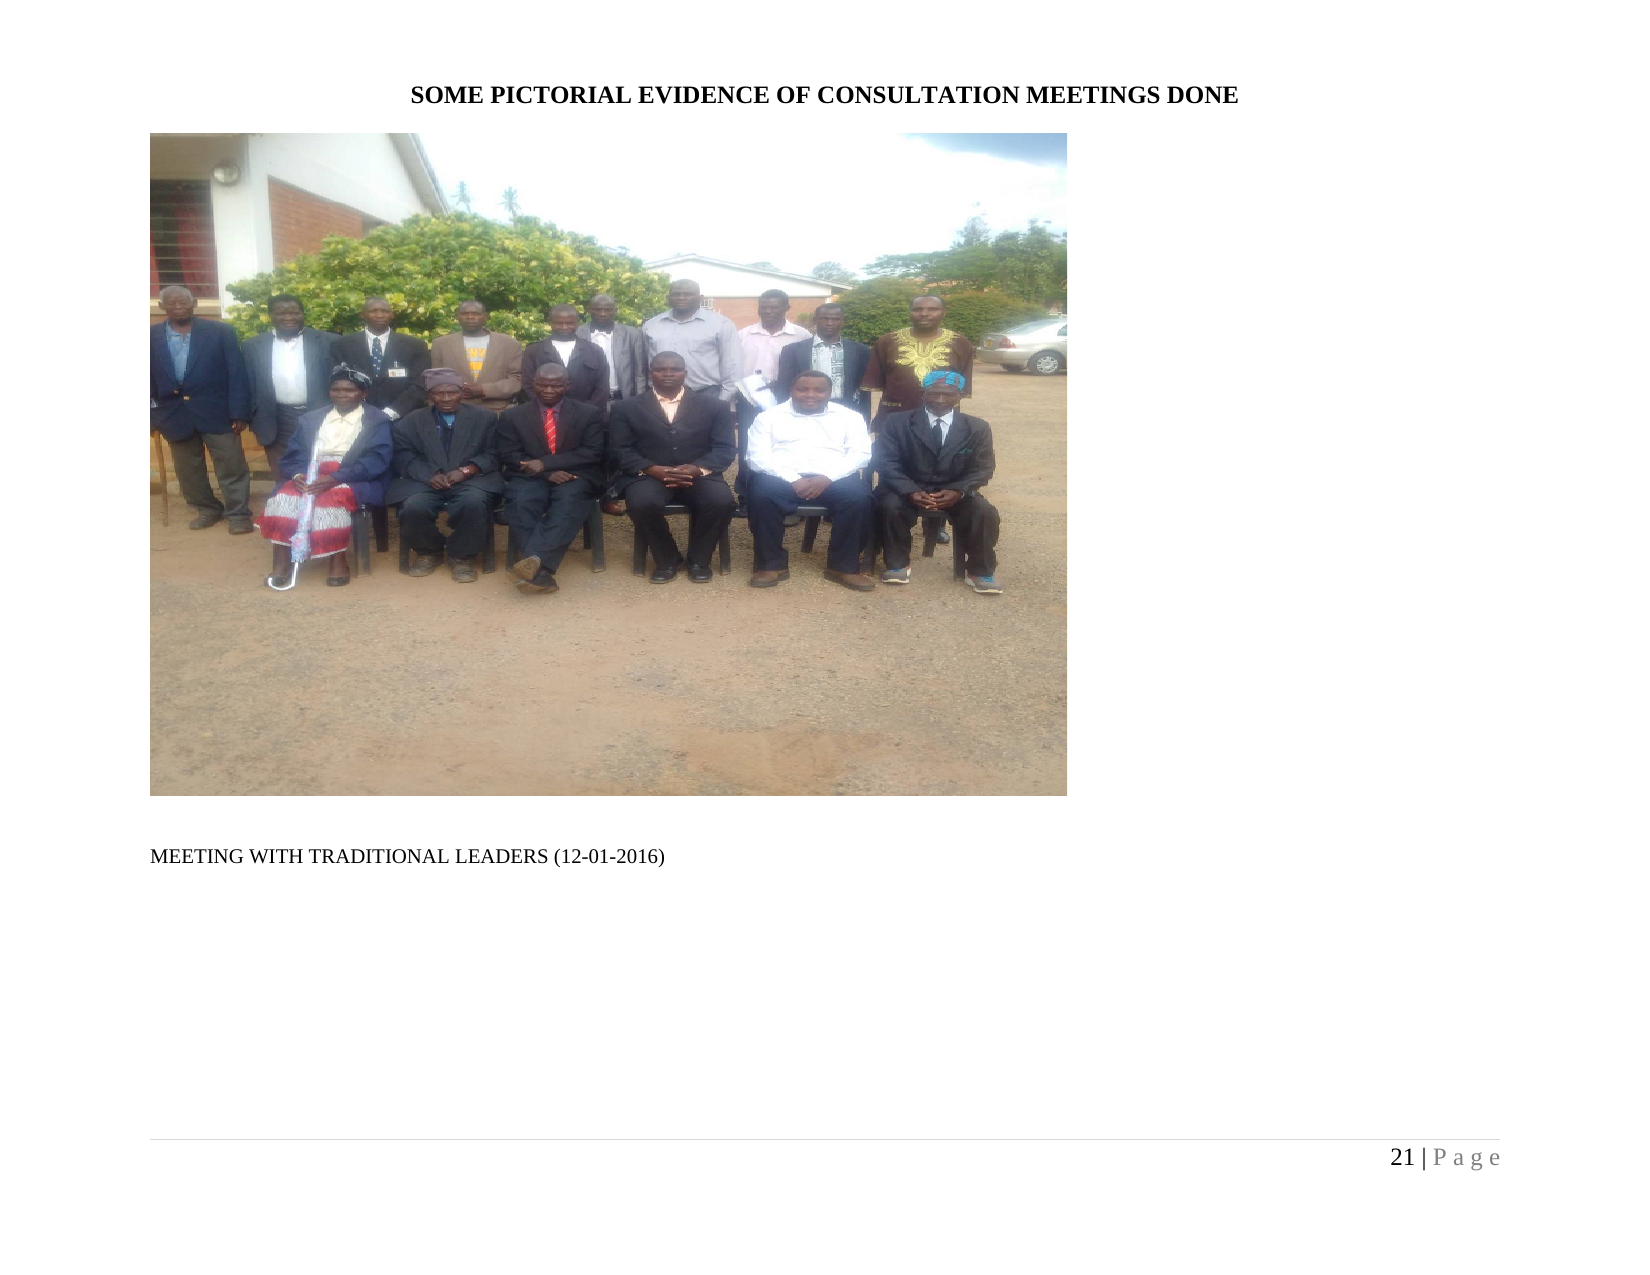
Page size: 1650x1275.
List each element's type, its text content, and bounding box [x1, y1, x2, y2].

text MEETING WITH TRADITIONAL LEADERS (12-01-2016) [150, 844, 1500, 868]
text SOME PICTORIAL EVIDENCE OF CONSULTATION MEETINGS DONE [150, 80, 1500, 109]
picture [150, 133, 1068, 796]
